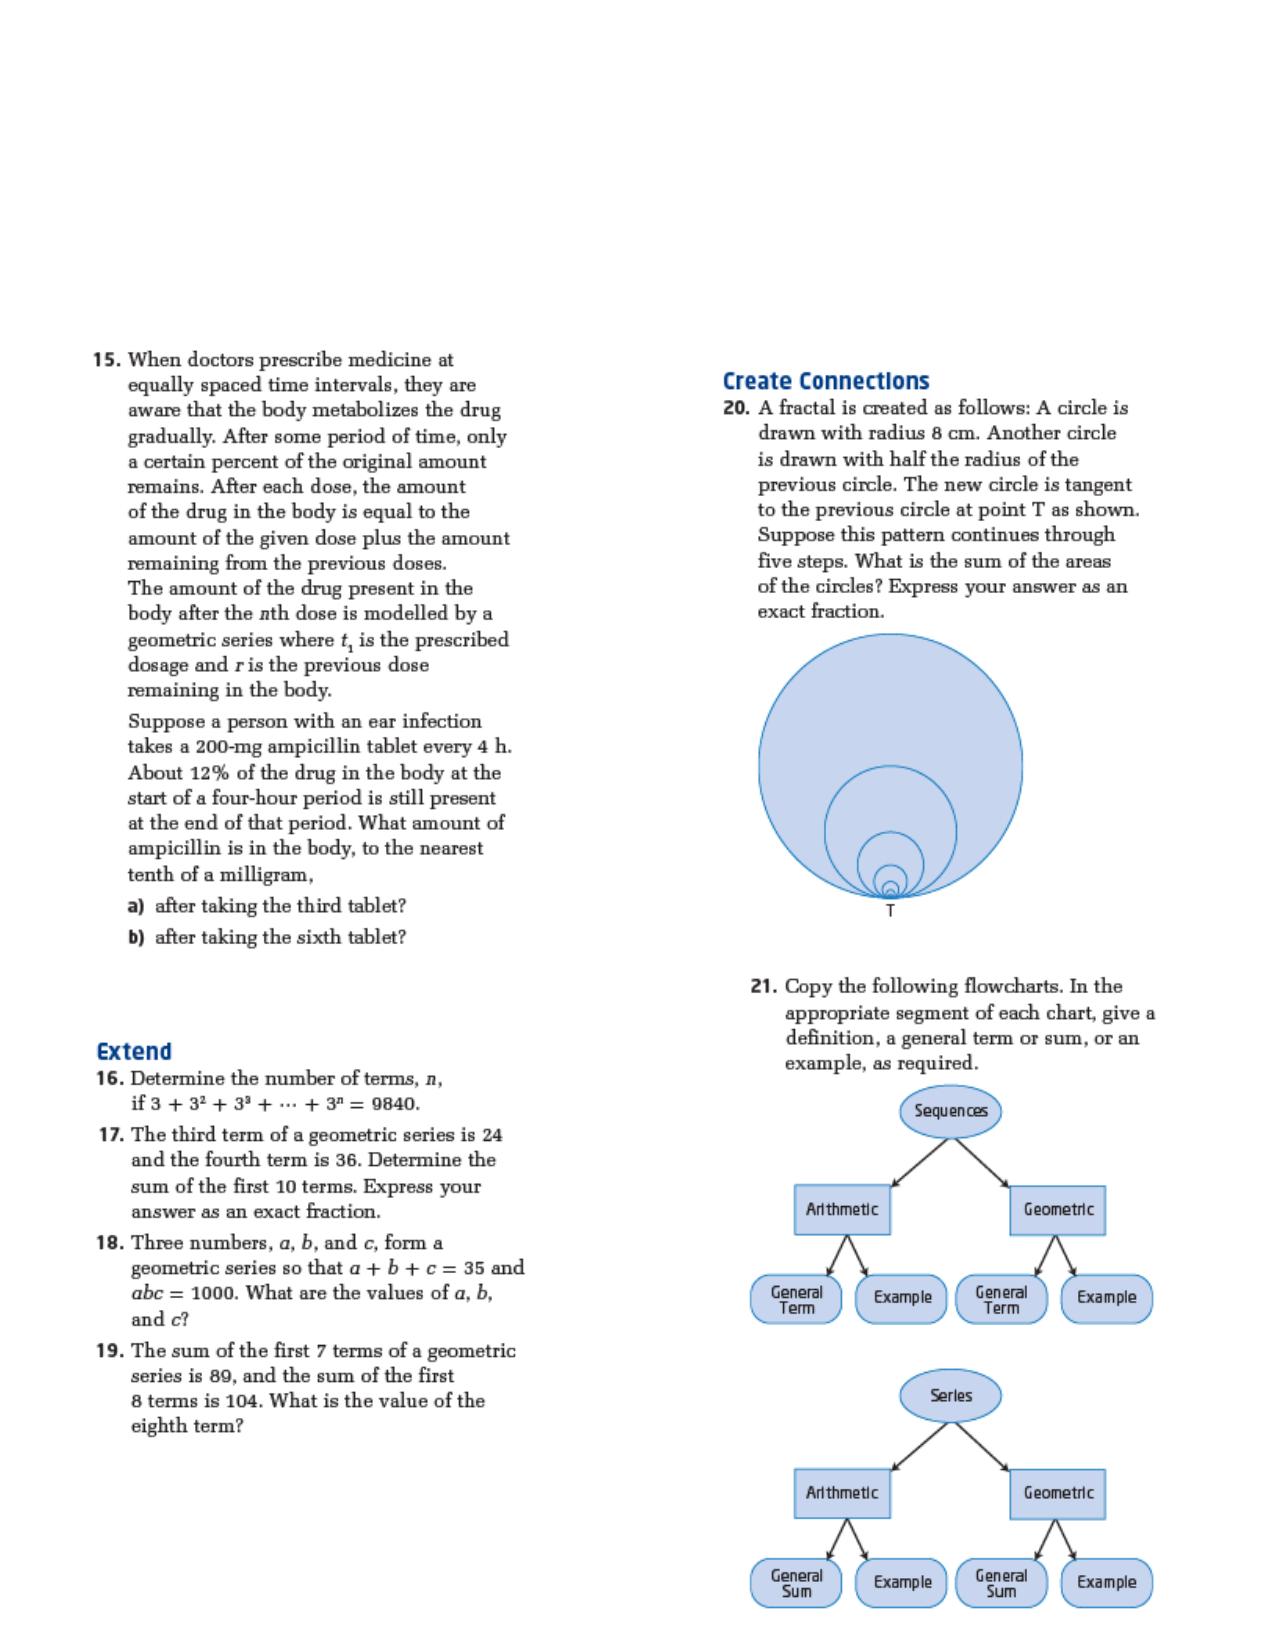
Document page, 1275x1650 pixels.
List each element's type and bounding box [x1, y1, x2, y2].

picture [704, 363, 1172, 928]
picture [75, 1032, 548, 1452]
picture [75, 340, 548, 952]
picture [733, 968, 1194, 1618]
